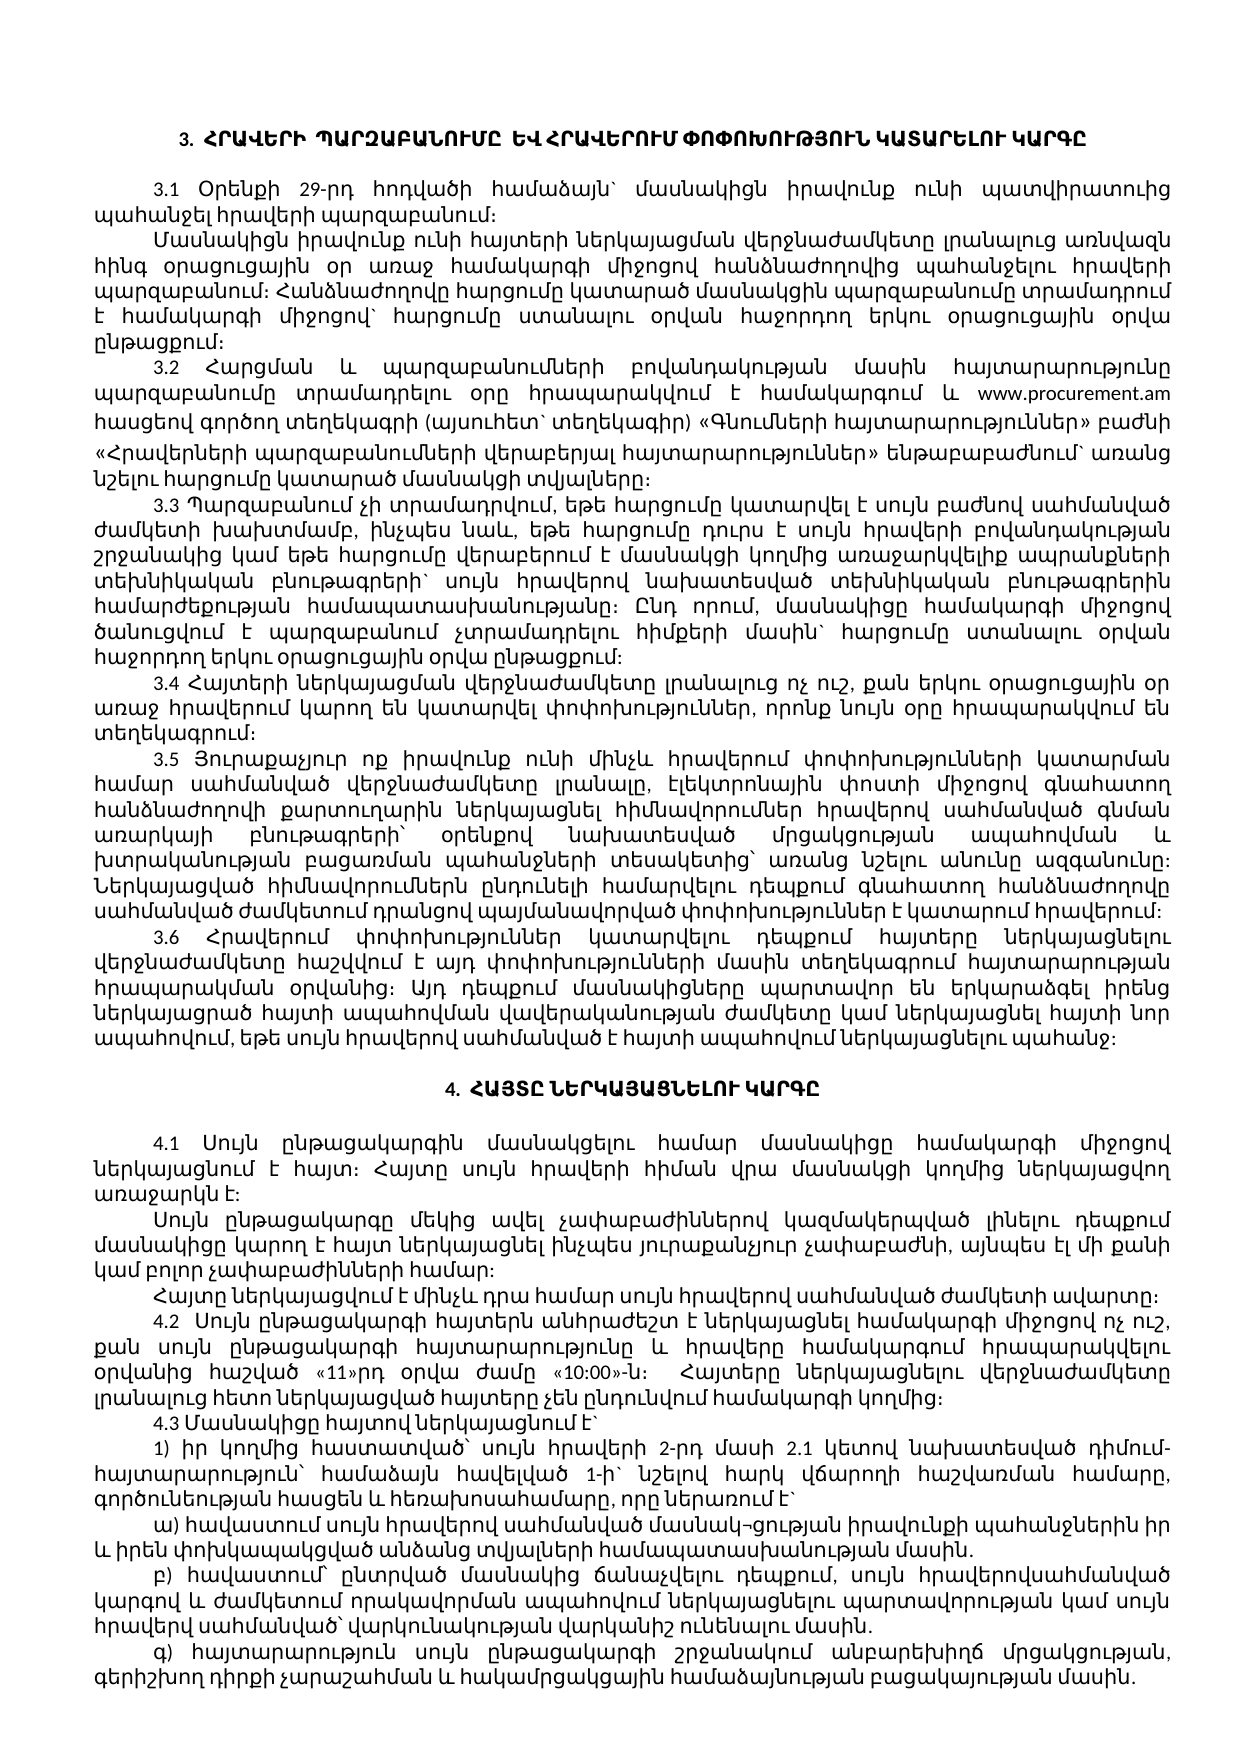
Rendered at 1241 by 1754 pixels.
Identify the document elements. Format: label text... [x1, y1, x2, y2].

text 4.1 Սույն ընթացակարգին մասնակցելու համար մասնակիցը համակարգի միջոցով ներկայացնում է հայտ։ Հայտը սույն հրավերի հիման վրա մասնակցի կողմից ներկայացվող առաջարկն է: [94, 1131, 1171, 1207]
text 1) իր կողմից հաստատված՝ սույն հրավերի 2-րդ մասի 2.1 կետով նախատեսված դիմում-հայտարարություն՝ համաձայն հավելված 1-ի` նշելով հարկ վճարողի հաշվառման համարը, գործունեության հասցեն և հեռախոսահամարը, որը ներառում է` [94, 1436, 1171, 1512]
text 3.3 Պարզաբանում չի տրամադրվում, եթե հարցումը կատարվել է սույն բաժնով սահմանված ժամկետի խախտմամբ, ինչպես նաև, եթե հարցումը դուրս է սույն հրավերի բովանդակության շրջանակից կամ եթե հարցումը վերաբերում է մասնակցի կողմից առաջարկվելիք ապրանքների տեխնիկական բնութագրերի` սույն հրավերով նախատեսված տեխնիկական բնութագրերին համարժեքության համապատասխանությանը։ Ընդ որում, մասնակիցը համակարգի միջոցով ծանուցվում է պարզաբանում չտրամադրելու հիմքերի մասին` հարցումը ստանալու օրվան հաջորդող երկու օրացուցային օրվա ընթացքում: [94, 492, 1171, 670]
text ա) հավաստում սույն հրավերով սահմանված մասնակ¬ցության իրավունքի պահանջներին իր և իրեն փոխկապակցված անձանց տվյալների համապատասխանության մասին. [94, 1512, 1171, 1563]
text 4. ՀԱՅՏԸ ՆԵՐԿԱՅԱՑՆԵԼՈՒ ԿԱՐԳԸ [94, 1076, 1171, 1102]
text բ) հավաստում՝ ընտրված մասնակից ճանաչվելու դեպքում, սույն հրավերովսահմանված կարգով և ժամկետում որակավորման ապահովում ներկայացնելու պարտավորության կամ սույն հրավերվ սահմանված՝ վարկունակության վարկանիշ ունենալու մասին. [94, 1563, 1171, 1639]
text 3. ՀՐԱՎԵՐԻ ՊԱՐԶԱԲԱՆՈՒՄԸ ԵՎ ՀՐԱՎԵՐՈՒՄ ՓՈՓՈԽՈՒԹՅՈՒՆ ԿԱՏԱՐԵԼՈՒ ԿԱՐԳԸ [94, 126, 1171, 151]
text 3.2 Հարցման և պարզաբանումների բովանդակության մասին հայտարարությունը պարզաբանումը տրամադրելու օրը հրապարակվում է համակարգում և www.procurement.am հասցեով գործող տեղեկագրի (այսուհետ` տեղեկագիր) «Գնումների հայտարարություններ» բաժնի «Հրավերների պարզաբանումների վերաբերյալ հայտարարություններ» ենթաբաբաժնում` առանց նշելու հարցումը կատարած մասնակցի տվյալները։ [94, 354, 1171, 492]
text Սույն ընթացակարգը մեկից ավել չափաբաժիններով կազմակերպված լինելու դեպքում մասնակիցը կարող է հայտ ներկայացնել ինչպես յուրաքանչյուր չափաբաժնի, այնպես էլ մի քանի կամ բոլոր չափաբաժինների համար: [94, 1207, 1171, 1283]
text 3.4 Հայտերի ներկայացման վերջնաժամկետը լրանալուց ոչ ուշ, քան երկու օրացուցային օր առաջ հրավերում կարող են կատարվել փոփոխություններ, որոնք նույն օրը հրապարակվում են տեղեկագրում։ [94, 670, 1171, 746]
text 4.3 Մասնակիցը հայտով ներկայացնում է` [94, 1410, 1171, 1436]
text 3.1 Օրենքի 29-րդ հոդվածի համաձայն` մասնակիցն իրավունք ունի պատվիրատուից պահանջել հրավերի պարզաբանում։ [94, 177, 1171, 227]
text Մասնակիցն իրավունք ունի հայտերի ներկայացման վերջնաժամկետը լրանալուց առնվազն հինգ օրացուցային օր առաջ համակարգի միջոցով հանձնաժողովից պահանջելու հրավերի պարզաբանում։ Հանձնաժողովը հարցումը կատարած մասնակցին պարզաբանումը տրամադրում է համակարգի միջոցով` հարցումը ստանալու օրվան հաջորդող երկու օրացուցային օրվա ընթացքում։ [94, 227, 1171, 354]
text 3.6 Հրավերում փոփոխություններ կատարվելու դեպքում հայտերը ներկայացնելու վերջնաժամկետը հաշվվում է այդ փոփոխությունների մասին տեղեկագրում հայտարարության հրապարակման օրվանից։ Այդ դեպքում մասնակիցները պարտավոր են երկարաձգել իրենց ներկայացրած հայտի ապահովման վավերականության ժամկետը կամ ներկայացնել հայտի նոր ապահովում, եթե սույն հրավերով սահմանված է հայտի ապահովում ներկայացնելու պահանջ: [94, 924, 1171, 1051]
text Հայտը ներկայացվում է մինչև դրա համար սույն հրավերով սահմանված ժամկետի ավարտը։ [94, 1283, 1171, 1308]
text 4.2 Սույն ընթացակարգի հայտերն անհրաժեշտ է ներկայացնել համակարգի միջոցով ոչ ուշ, քան սույն ընթացակարգի հայտարարությունը և հրավերը համակարգում հրապարակվելու օրվանից հաշված «11»րդ օրվա ժամը «10:00»-ն։ Հայտերը ներկայացնելու վերջնաժամկետը լրանալուց հետո ներկայացված հայտերը չեն ընդունվում համակարգի կողմից։ [94, 1308, 1171, 1410]
text գ) հայտարարություն սույն ընթացակարգի շրջանակում անբարեխիղճ մրցակցության, գերիշխող դիրքի չարաշահման և հակամրցակցային համաձայնության բացակայության մասին. [94, 1639, 1171, 1690]
text 3.5 Յուրաքաչյուր ոք իրավունք ունի մինչև հրավերում փոփոխությունների կատարման համար սահմանված վերջնաժամկետը լրանալը, էլեկտրոնային փոստի միջոցով գնահատող հանձնաժողովի քարտուղարին ներկայացնել հիմնավորումներ հրավերով սահմանված գնման առարկայի բնութագրերի՝ օրենքով նախատեսված մրցակցության ապահովման և խտրականության բացառման պահանջների տեսակետից՝ առանց նշելու անունը ազգանունը: Ներկայացված հիմնավորումներն ընդունելի համարվելու դեպքում գնահատող հանձնաժողովը սահմանված ժամկետում դրանցով պայմանավորված փոփոխություններ է կատարում հրավերում: [94, 746, 1171, 924]
